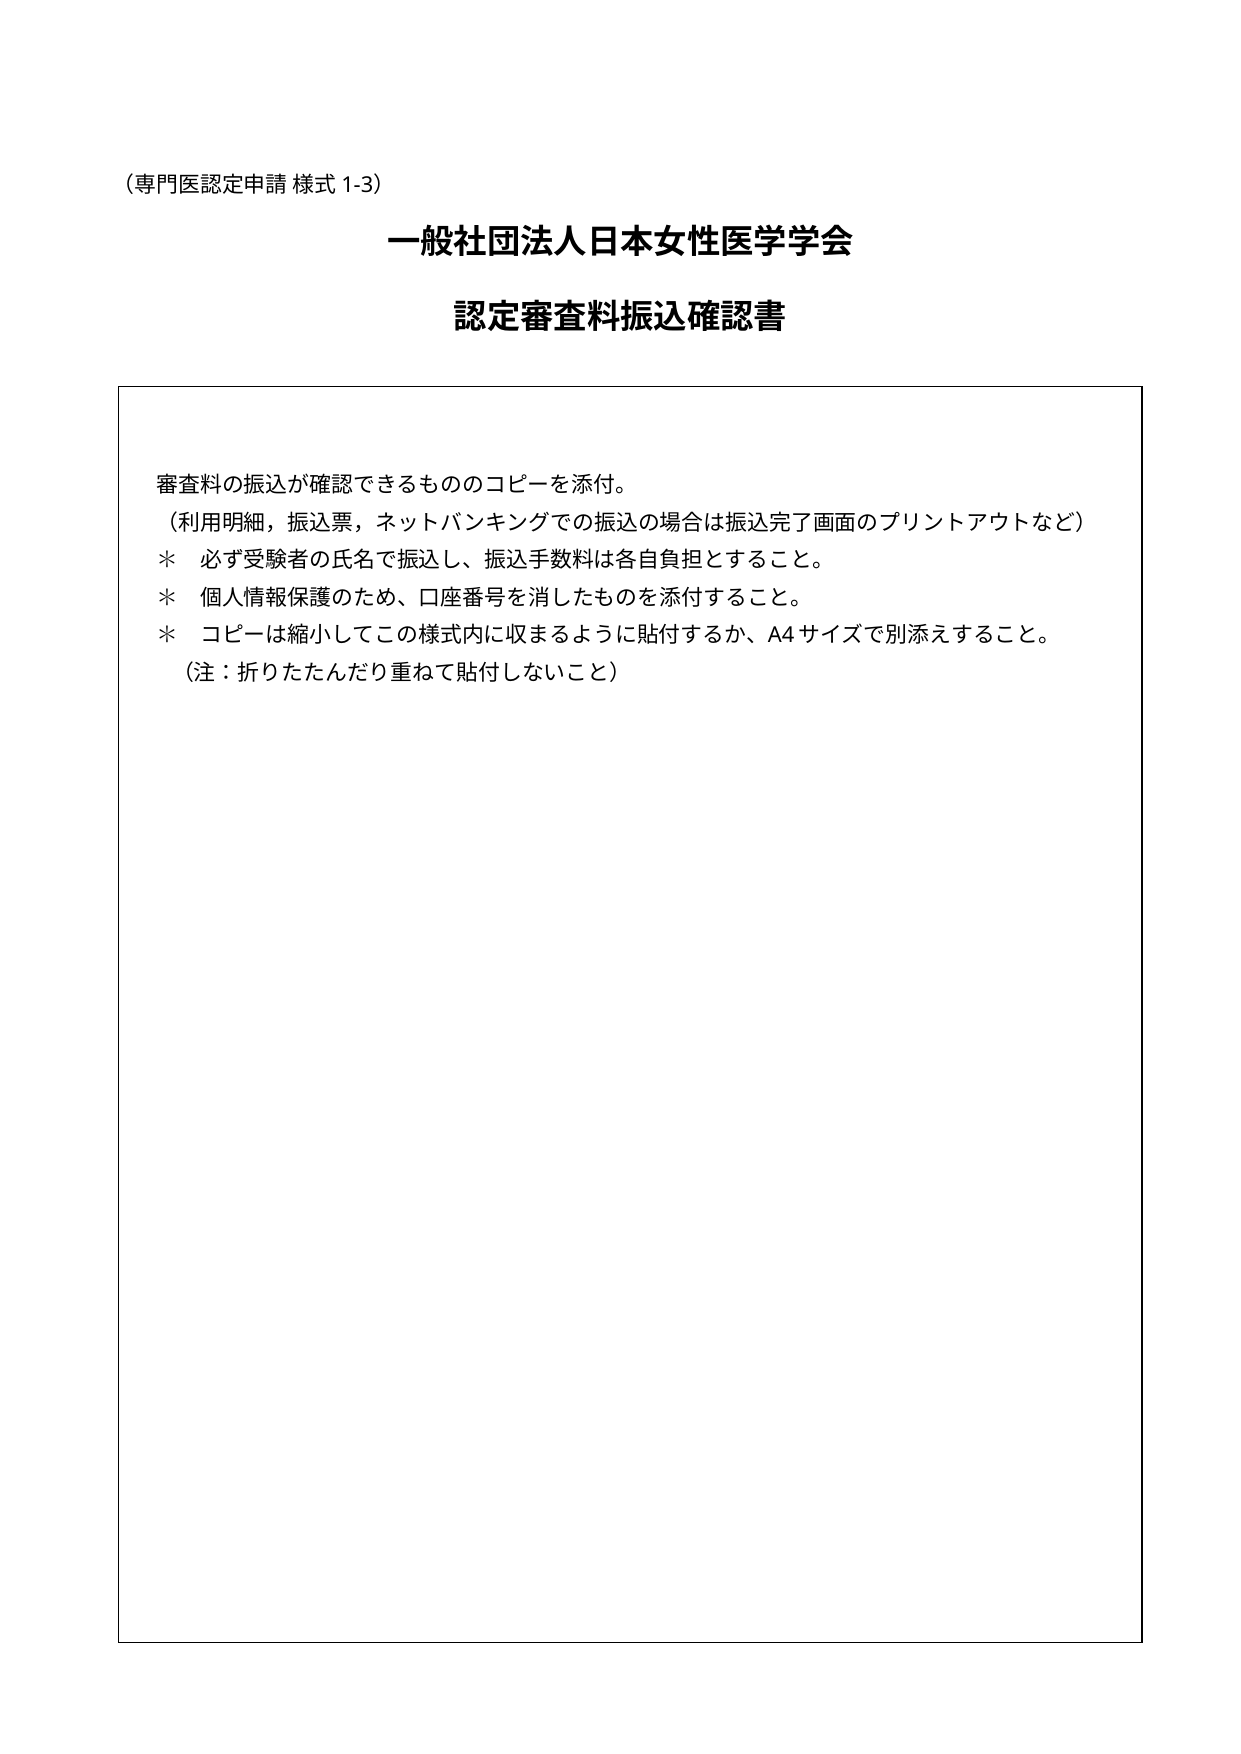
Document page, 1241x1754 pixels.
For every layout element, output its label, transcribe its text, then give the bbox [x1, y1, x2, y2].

list 個人情報保護のため、口座番号を消したものを添付すること。 [156, 577, 1128, 614]
text （専門医認定申請 様式 1-3） [112, 164, 1128, 202]
list 必ず受験者の氏名で振込し、振込手数料は各自負担とすること。 [156, 539, 1128, 577]
list コピーは縮小してこの様式内に収まるように貼付するか、A4サイズで別添えすること。 [156, 614, 1128, 652]
text （注：折りたたんだり重ねて貼付しないこと） [150, 652, 1128, 689]
text 審査料の振込が確認できるもののコピーを添付。 [112, 464, 1128, 502]
text 一般社団法人日本女性医学学会 [112, 202, 1128, 277]
text 認定審査料振込確認書 [112, 277, 1128, 352]
text （利用明細，振込票，ネットバンキングでの振込の場合は振込完了画面のプリントアウトなど） [112, 502, 1128, 539]
